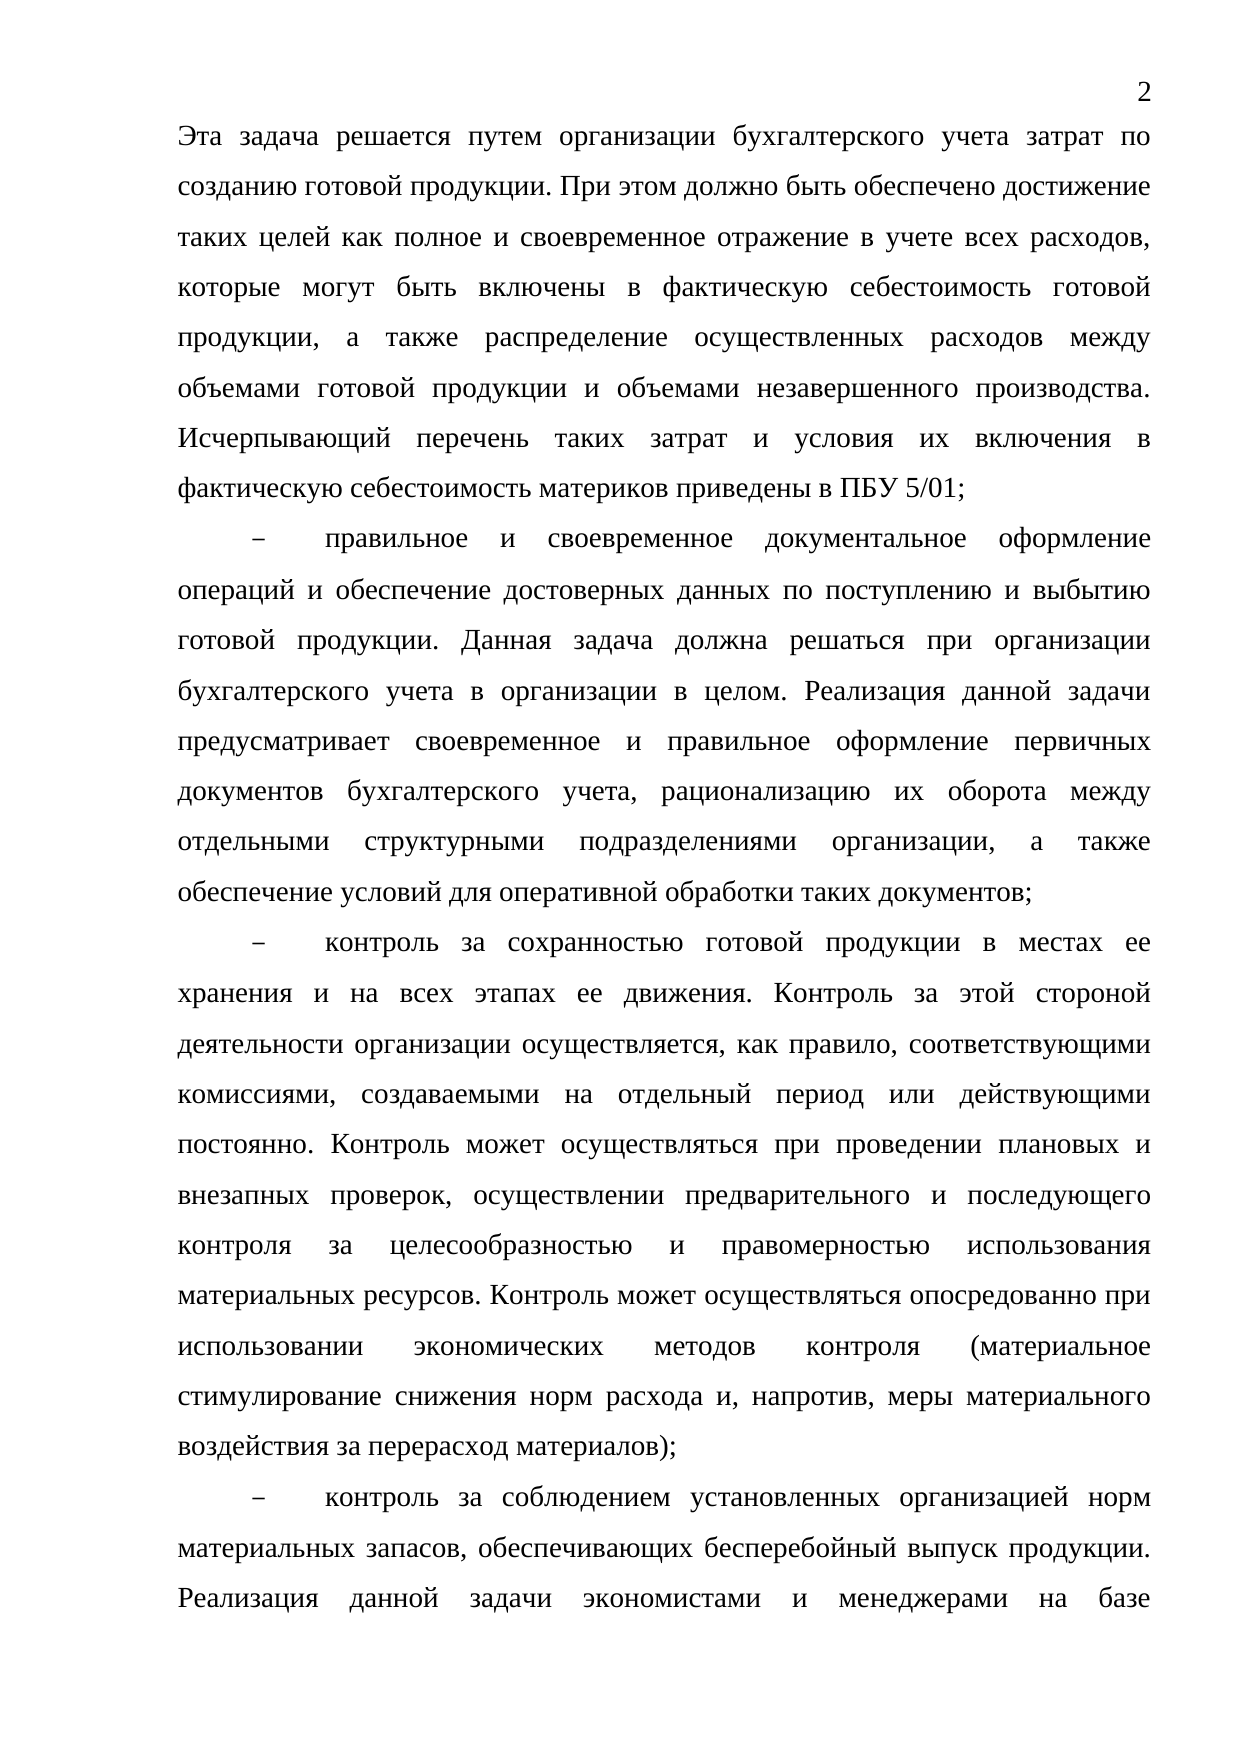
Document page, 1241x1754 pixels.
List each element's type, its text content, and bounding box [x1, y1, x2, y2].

list контроль за сохранностью готовой продукции в местах ее хранения и на всех этапах ее движения. Контроль за этой стороной деятельности организации осуществляется, как правило, соответствующими комиссиями, создаваемыми на отдельный период или действующими постоянно. Контроль может осуществляться при проведении плановых и внезапных проверок, осуществлении предварительного и последующего контроля за целесообразностью и правомерностью использования материальных ресурсов. Контроль может осуществляться опосредованно при использовании экономических методов контроля (материальное стимулирование снижения норм расхода и, напротив, меры материального воздействия за перерасход материалов); [177, 924, 1152, 1462]
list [177, 118, 1152, 504]
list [177, 1479, 1152, 1614]
list правильное и своевременное документальное оформление операций и обеспечение достоверных данных по поступлению и выбытию готовой продукции. Данная задача должна решаться при организации бухгалтерского учета в организации в целом. Реализация данной задачи предусматривает своевременное и правильное оформление первичных документов бухгалтерского учета, рационализацию их оборота между отдельными структурными подразделениями организации, а также обеспечение условий для оперативной обработки таких документов; [177, 521, 1152, 907]
